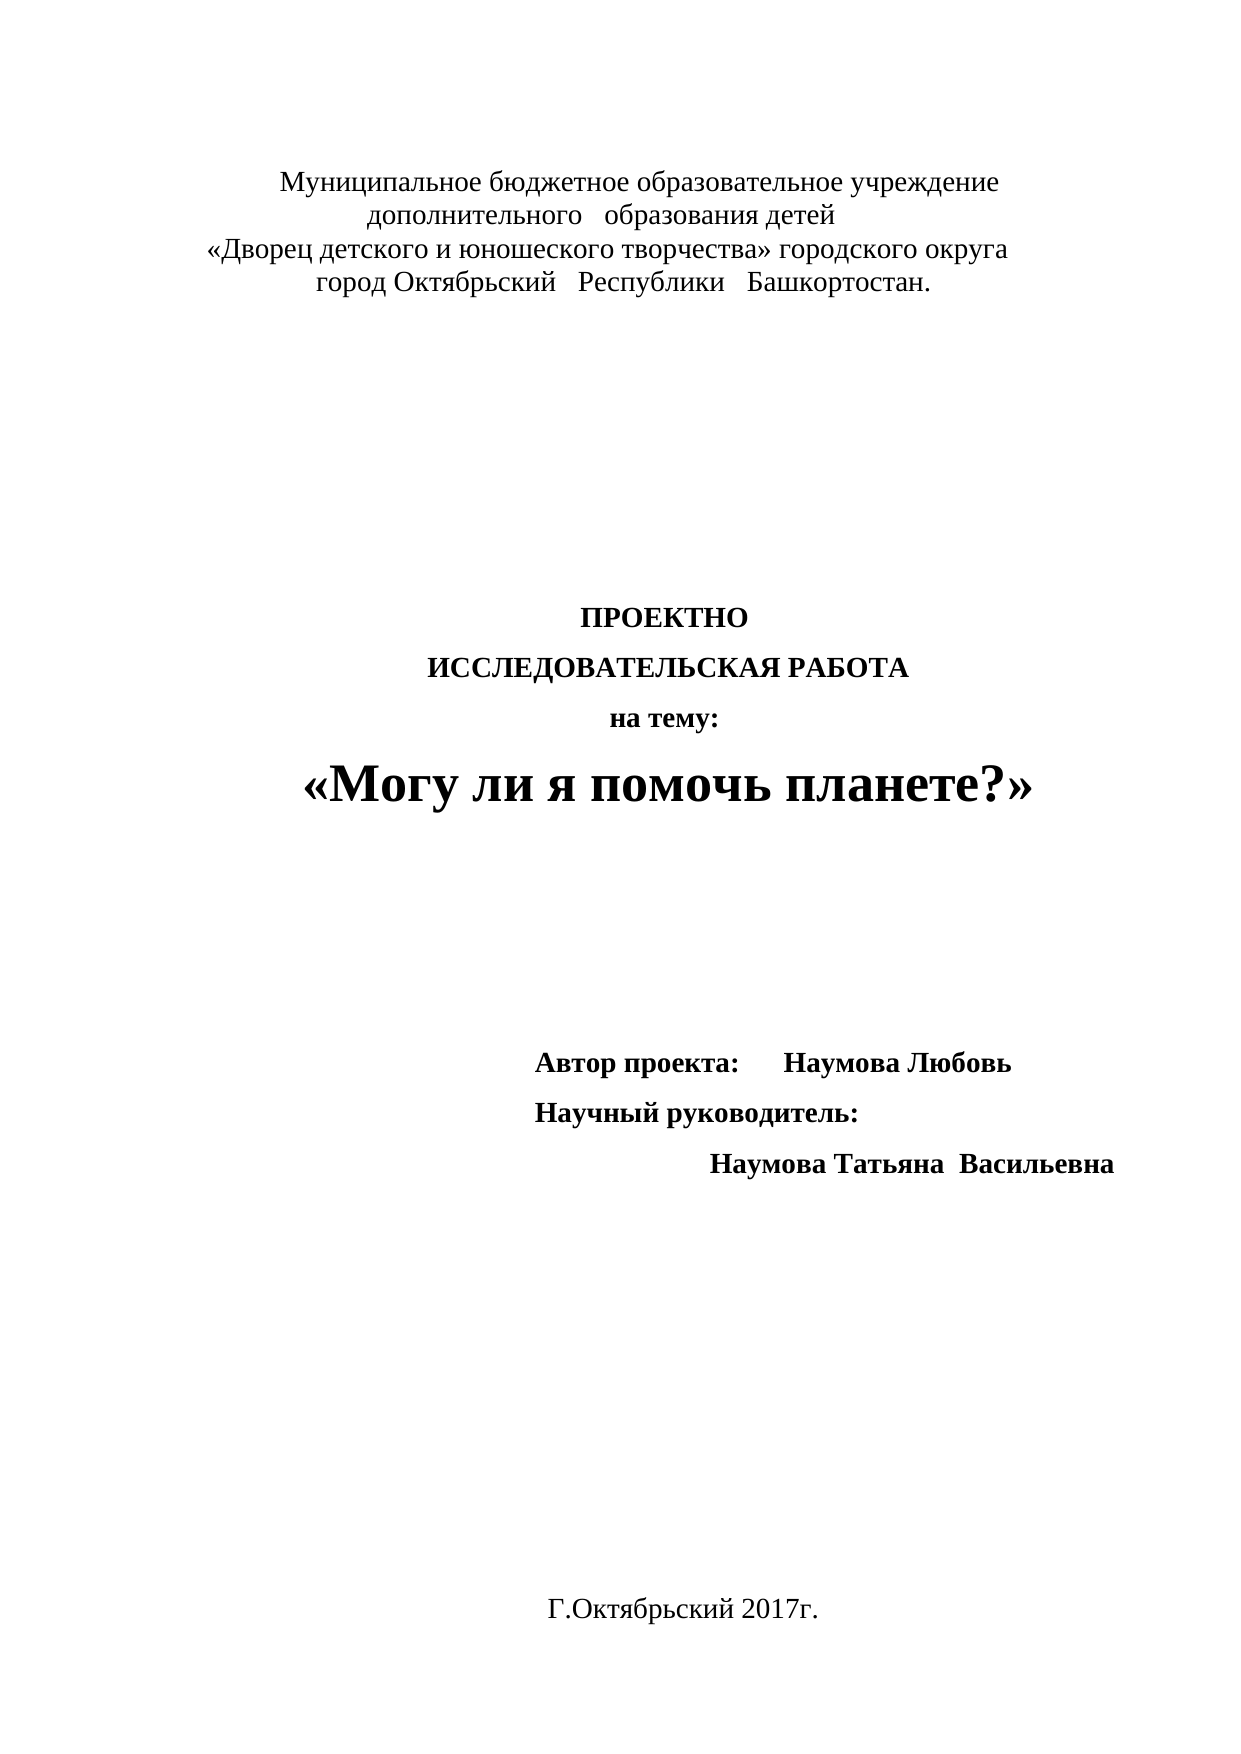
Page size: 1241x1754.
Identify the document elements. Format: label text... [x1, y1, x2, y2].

text Наумова Татьяна Васильевна [177, 1146, 1152, 1179]
text ИССЛЕДОВАТЕЛЬСКАЯ РАБОТА [177, 650, 1152, 683]
text Г.Октябрьский 2017г. [215, 1592, 1152, 1625]
text Муниципальное бюджетное образовательное учреждение [177, 164, 1152, 197]
text «Могу ли я помочь планете?» [177, 751, 1152, 813]
text Автор проекта: Наумова Любовь [177, 1045, 1152, 1079]
text ПРОЕКТНО [177, 600, 1152, 633]
text город Октябрьский Республики Башкортостан. [177, 264, 1152, 298]
text «Дворец детского и юношеского творчества» городского округа [177, 231, 1152, 264]
text дополнительного образования детей [177, 197, 1152, 231]
text на тему: [177, 700, 1152, 734]
text Научный руководитель: [177, 1096, 1152, 1129]
